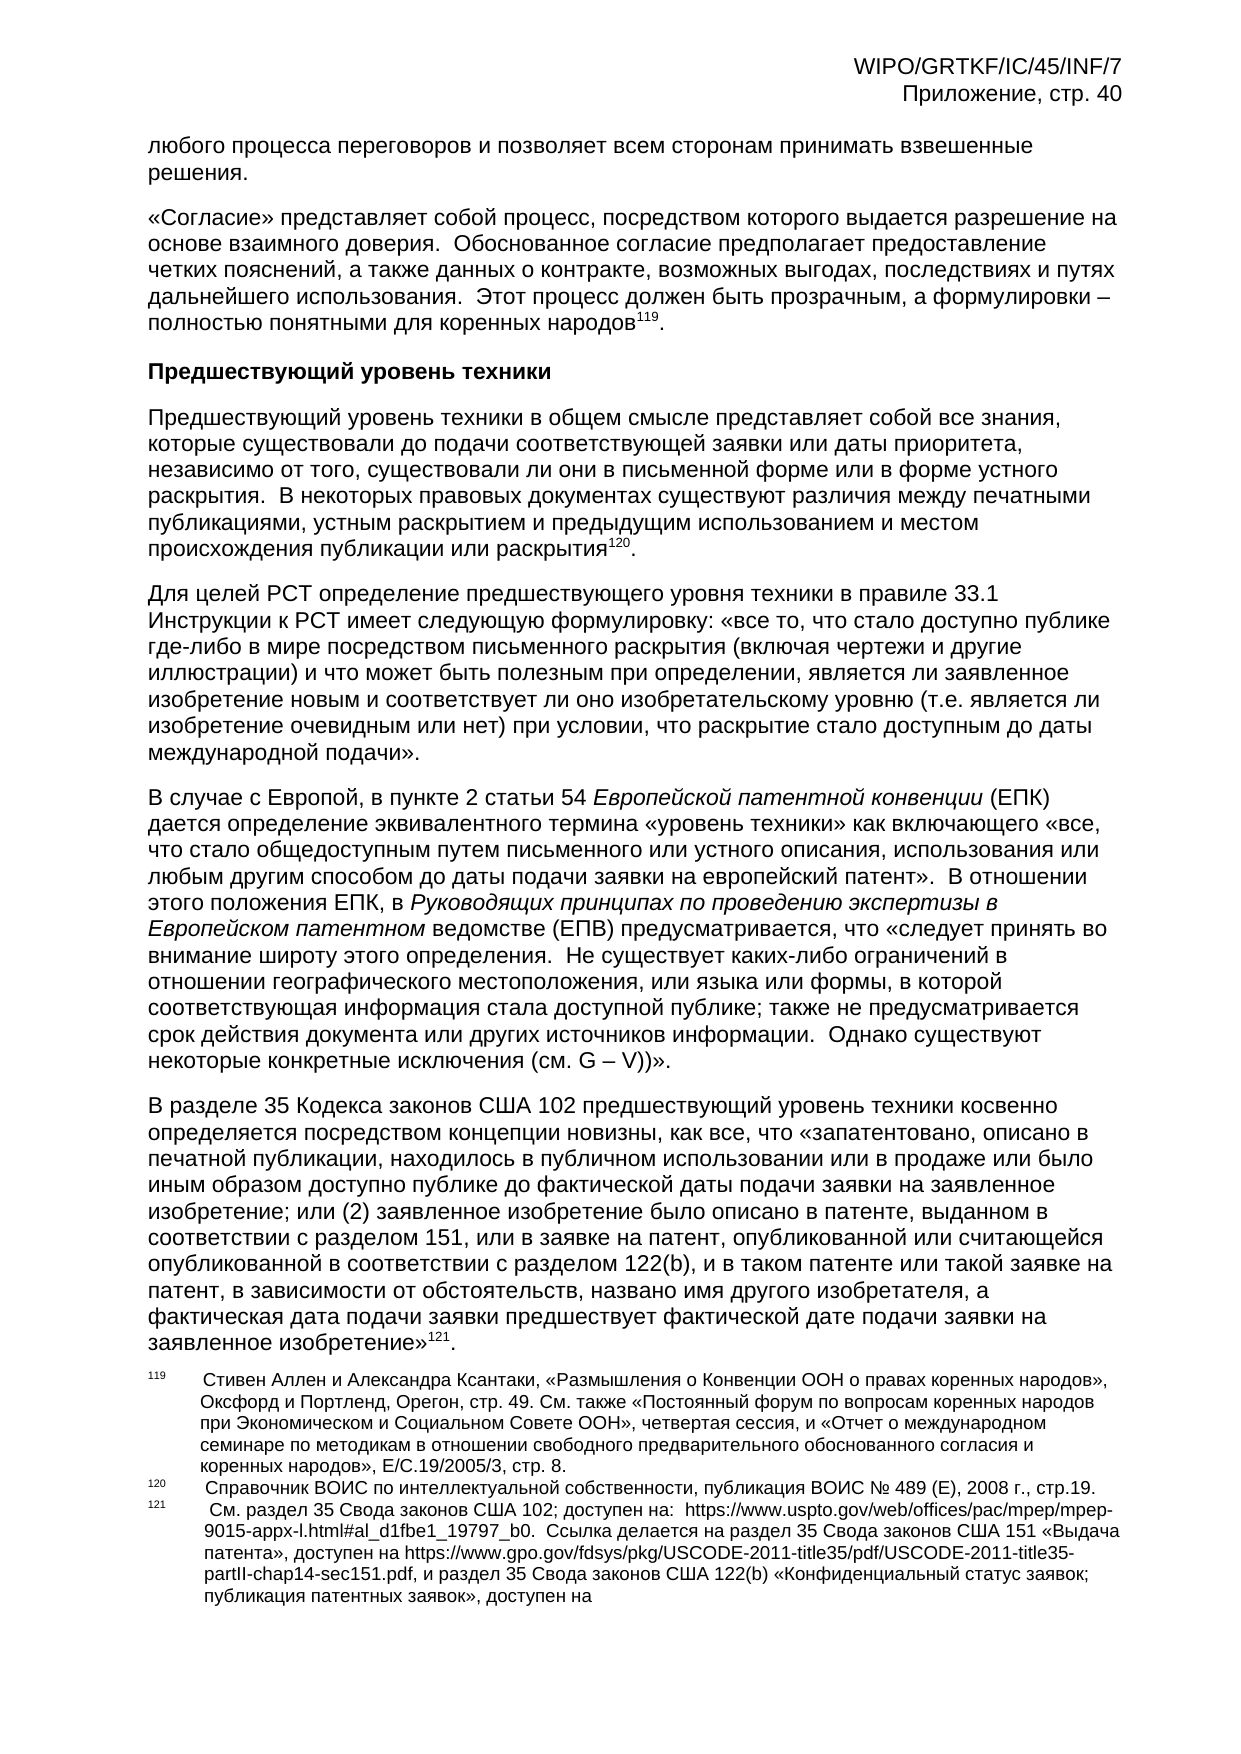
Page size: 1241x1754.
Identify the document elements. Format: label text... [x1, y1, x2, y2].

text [148, 132, 1122, 185]
text Для целей PCT определение предшествующего уровня техники в правиле 33.1 Инструкции к PCT имеет следующую формулировку: «все то, что стало доступно публике где-либо в мире посредством письменного раскрытия (включая чертежи и другие иллюстрации) и что может быть полезным при определении, является ли заявленное изобретение новым и соответствует ли оно изобретательскому уровню (т.е. является ли изобретение очевидным или нет) при условии, что раскрытие стало доступным до даты международной подачи». [148, 580, 1122, 765]
text «Согласие» представляет собой процесс, посредством которого выдается разрешение на основе взаимного доверия. Обоснованное согласие предполагает предоставление четких пояснений, а также данных о контракте, возможных выгодах, последствиях и путях дальнейшего использования. Этот процесс должен быть прозрачным, а формулировки – полностью понятными для коренных народов. [148, 204, 1122, 335]
subtitle Предшествующий уровень техники [148, 358, 1122, 385]
text В разделе 35 Кодекса законов США 102 предшествующий уровень техники косвенно определяется посредством концепции новизны, как все, что «запатентовано, описано в печатной публикации, находилось в публичном использовании или в продаже или было иным образом доступно публике до фактической даты подачи заявки на заявленное изобретение; или (2) заявленное изобретение было описано в патенте, выданном в соответствии с разделом 151, или в заявке на патент, опубликованной или считающейся опубликованной в соответствии с разделом 122(b), и в таком патенте или такой заявке на патент, в зависимости от обстоятельств, названо имя другого изобретателя, а фактическая дата подачи заявки предшествует фактической дате подачи заявки на заявленное изобретение». [148, 1092, 1122, 1356]
text В случае с Европой, в пункте 2 статьи 54 Европейской патентной конвенции (ЕПК) дается определение эквивалентного термина «уровень техники» как включающего «все, что стало общедоступным путем письменного или устного описания, использования или любым другим способом до даты подачи заявки на европейский патент». В отношении этого положения ЕПК, в Руководящих принципах по проведению экспертизы в Европейском патентном ведомстве (ЕПВ) предусматривается, что «следует принять во внимание широту этого определения. Не существует каких-либо ограничений в отношении географического местоположения, или языка или формы, в которой соответствующая информация стала доступной публике; также не предусматривается срок действия документа или других источников информации. Однако существуют некоторые конкретные исключения (см. G – V))». [148, 783, 1122, 1073]
text Предшествующий уровень техники в общем смысле представляет собой все знания, которые существовали до подачи соответствующей заявки или даты приоритета, независимо от того, существовали ли они в письменной форме или в форме устного раскрытия. В некоторых правовых документах существуют различия между печатными публикациями, устным раскрытием и предыдущим использованием и местом происхождения публикации или раскрытия. [148, 403, 1122, 562]
